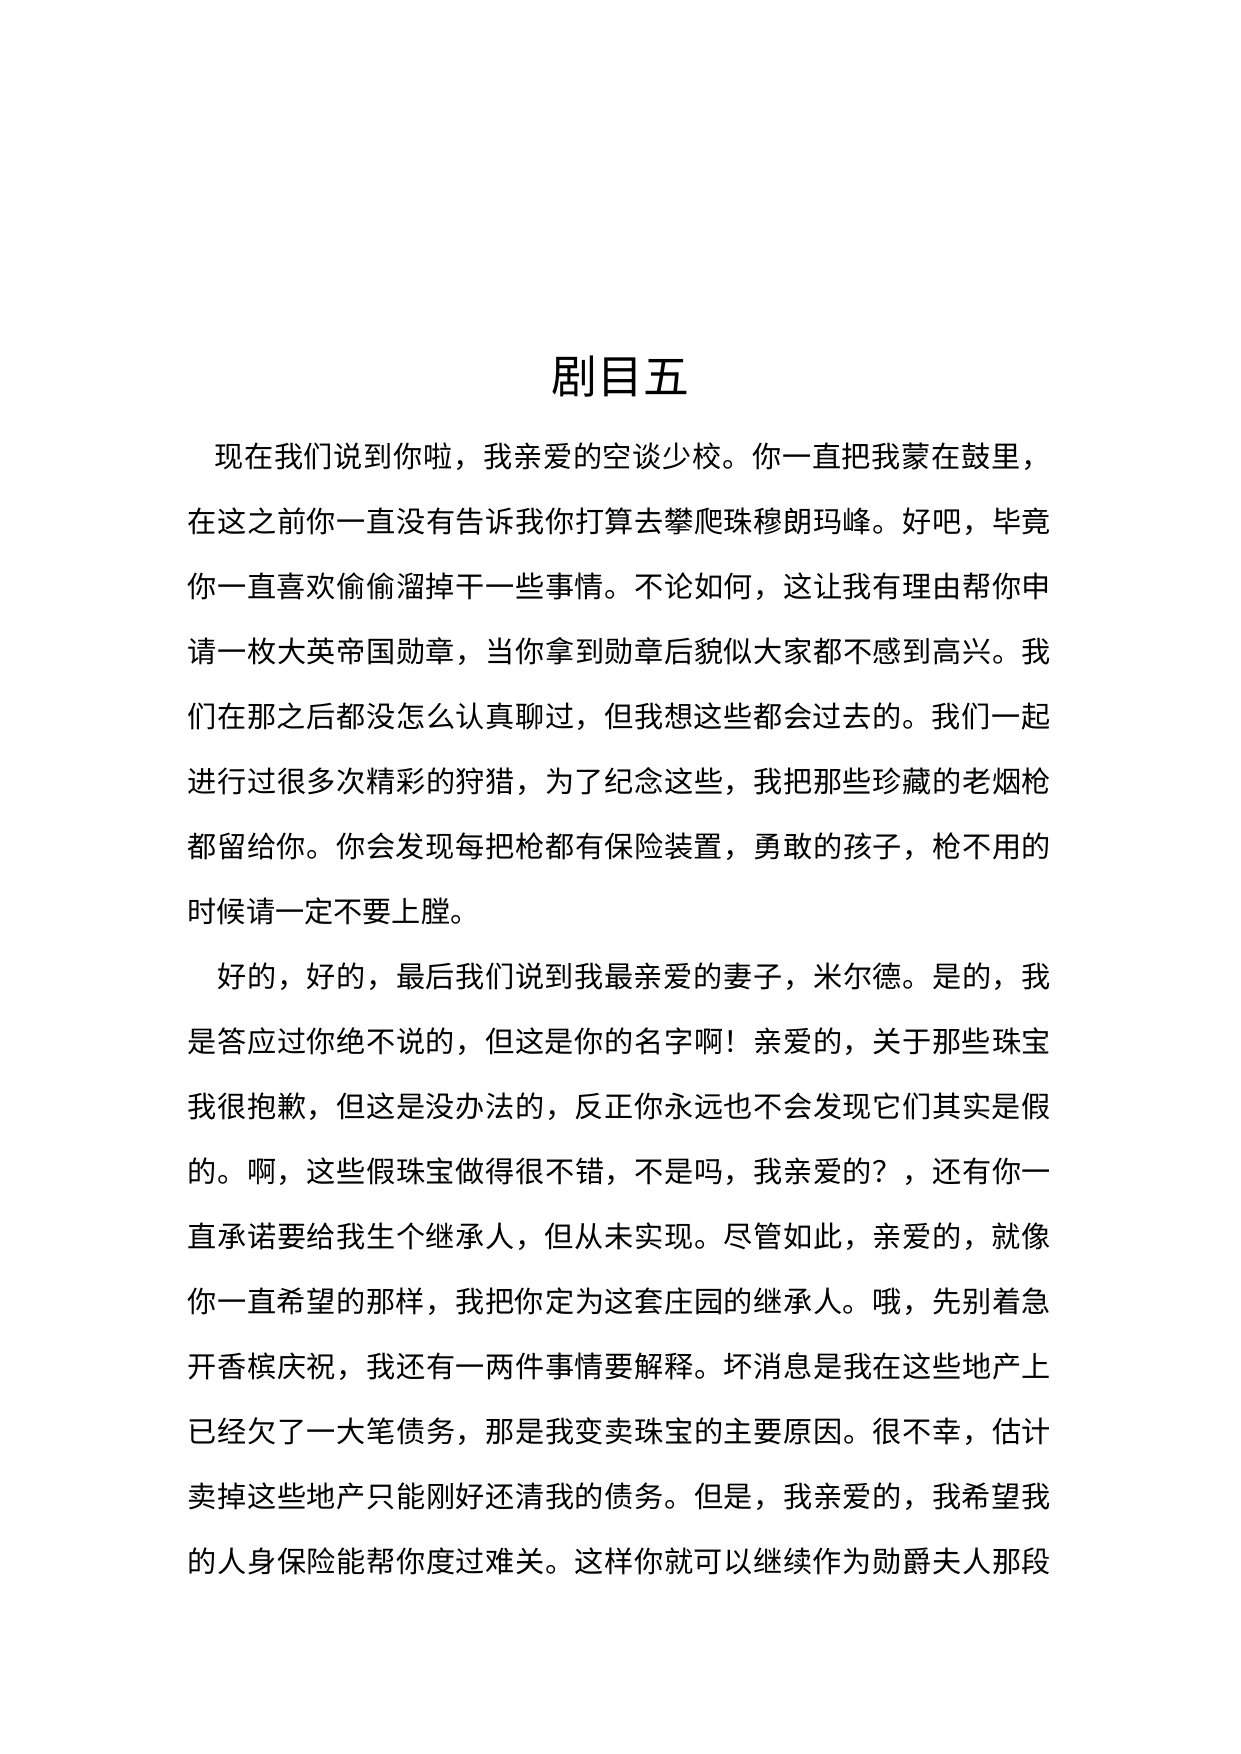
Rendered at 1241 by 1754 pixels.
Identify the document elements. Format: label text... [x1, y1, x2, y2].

text 现在我们说到你啦，我亲爱的空谈少校。你一直把我蒙在鼓里，在这之前你一直没有告诉我你打算去攀爬珠穆朗玛峰。好吧，毕竟你一直喜欢偷偷溜掉干一些事情。不论如何，这让我有理由帮你申请一枚大英帝国勋章，当你拿到勋章后貌似大家都不感到高兴。我们在那之后都没怎么认真聊过，但我想这些都会过去的。我们一起进行过很多次精彩的狩猎，为了纪念这些，我把那些珍藏的老烟枪都留给你。你会发现每把枪都有保险装置，勇敢的孩子，枪不用的时候请一定不要上膛。 [187, 422, 1053, 942]
text 剧目五 [187, 324, 1053, 422]
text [187, 942, 1053, 1592]
